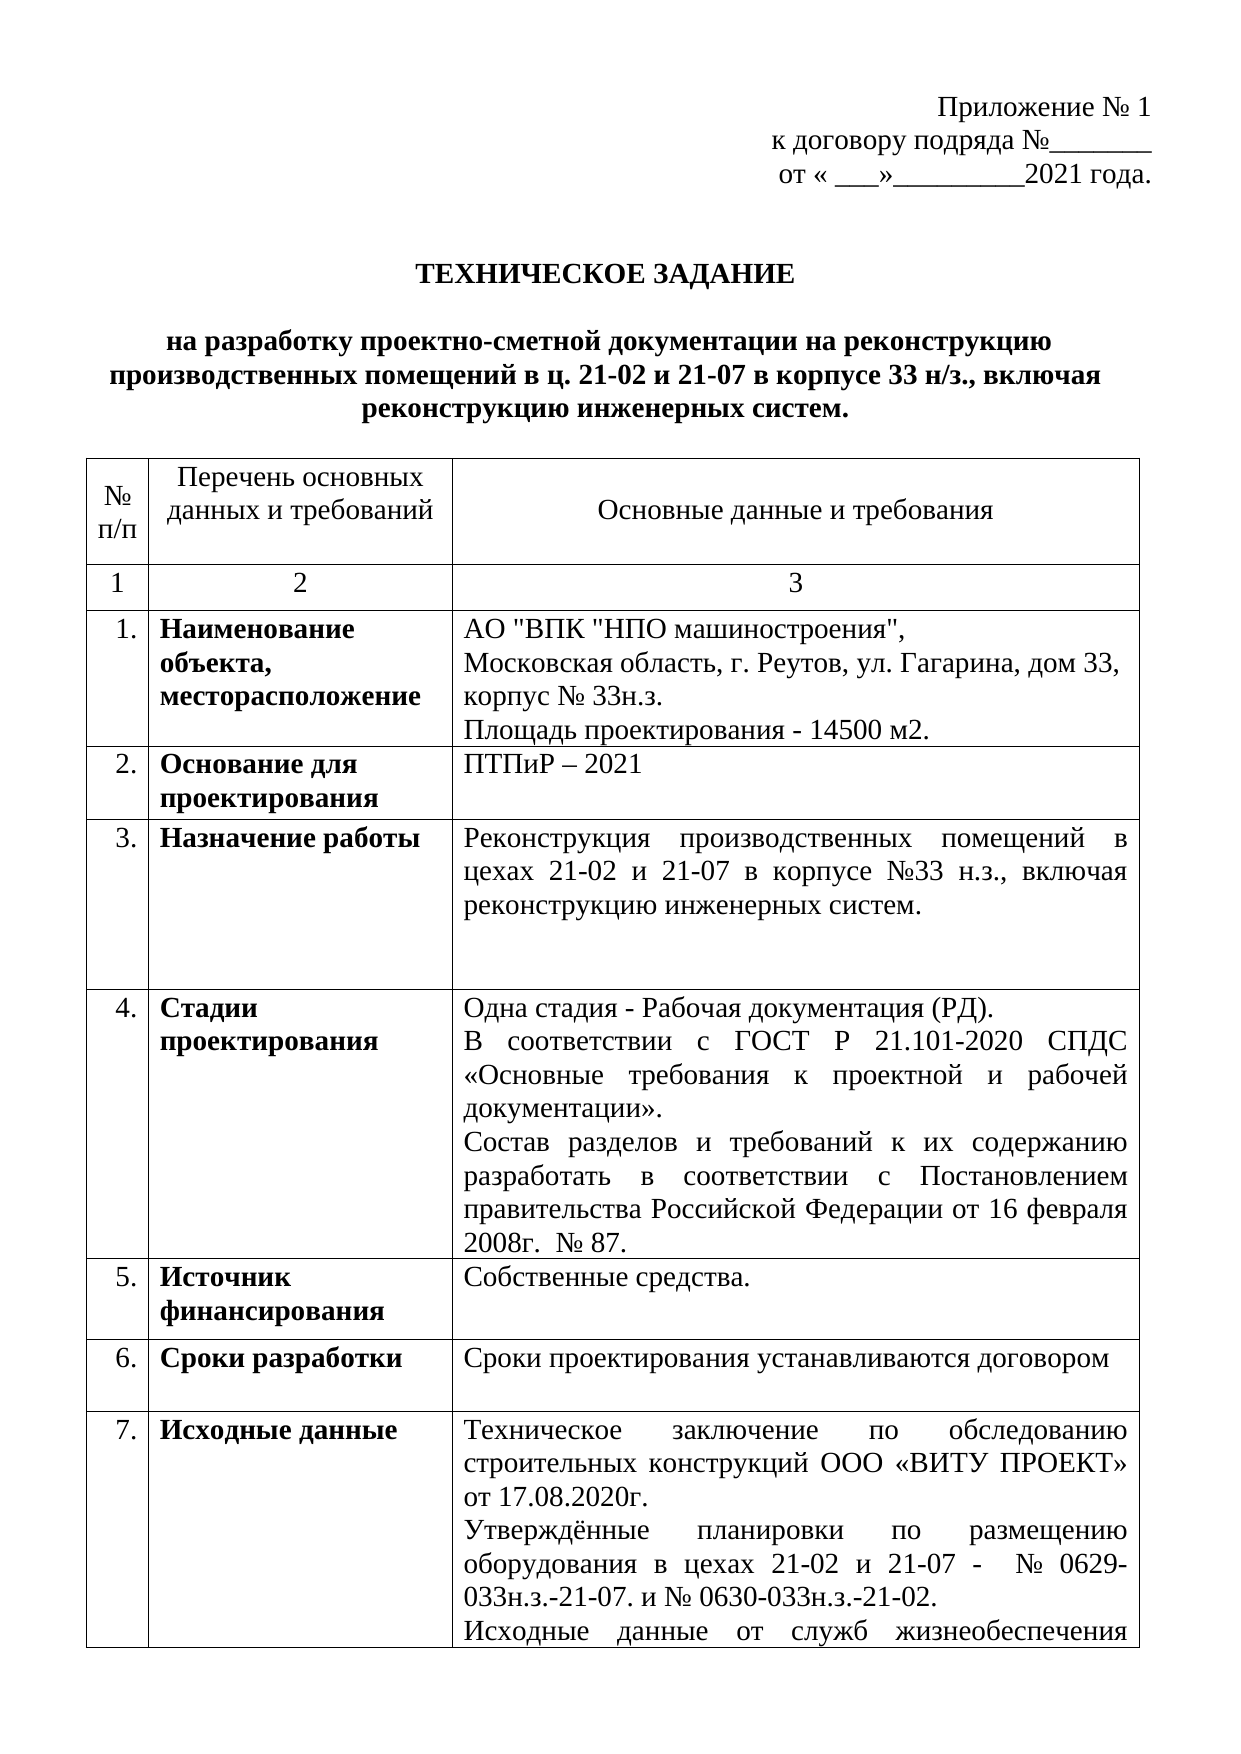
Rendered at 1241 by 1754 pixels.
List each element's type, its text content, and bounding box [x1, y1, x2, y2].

table_cell 5. [87, 1259, 148, 1339]
table_cell 2 [149, 565, 452, 610]
table_cell Исходные данные [149, 1412, 452, 1647]
table_header Основные данные и требования [453, 459, 1139, 564]
table_cell 3 [453, 565, 1139, 610]
table_cell Назначение работы [149, 820, 452, 989]
table_cell 6. [87, 1340, 148, 1411]
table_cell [453, 1412, 1139, 1647]
text на разработку проектно-сметной документации на реконструкцию производственных помещений в ц. 21-02 и 21-07 в корпусе 33 н/з., включая реконструкцию инженерных систем. [59, 323, 1152, 424]
table_cell Основание для проектирования [149, 747, 452, 819]
table_cell 4. [87, 990, 148, 1258]
text ТЕХНИЧЕСКОЕ ЗАДАНИЕ [59, 256, 1152, 290]
table_cell Сроки разработки [149, 1340, 452, 1411]
table_cell 1 [87, 565, 148, 610]
table_cell 2. [87, 747, 148, 819]
table_cell Источник финансирования [149, 1259, 452, 1339]
table_cell 1. [87, 611, 148, 746]
table_cell Стадии проектирования [149, 990, 452, 1258]
text к договору подряда №_______ [59, 122, 1152, 156]
table_cell Реконструкция производственных помещений в цехах 21-02 и 21-07 в корпусе №33 н.з., включая реконструкцию инженерных систем. [453, 820, 1139, 989]
table_cell 3. [87, 820, 148, 989]
text от « ___»_________2021 года. [59, 156, 1152, 189]
table_cell Сроки проектирования устанавливаются договором [453, 1340, 1139, 1411]
table_cell АО "ВПК "НПО машиностроения", Московская область, г. Реутов, ул. Гагарина, дом 33, корпус № 33н.з. Площадь проектирования - 14500 м2. [453, 611, 1139, 746]
table_cell Одна стадия - Рабочая документация (РД). В соответствии с ГОСТ Р 21.101-2020 СПДС «Основные требования к проектной и рабочей документации». Состав разделов и требований к их содержанию разработать в соответствии с Постановлением правительства Российской Федерации от 16 февраля 2008г. № 87. [453, 990, 1139, 1258]
table_header № п/п [87, 459, 148, 564]
text Приложение № 1 [59, 89, 1152, 122]
table_cell Наименование объекта, месторасположение [149, 611, 452, 746]
table_cell 7. [87, 1412, 148, 1647]
table_header Перечень основных данных и требований [149, 459, 452, 564]
table_cell ПТПиР – 2021 [453, 747, 1139, 819]
table_cell Собственные средства. [453, 1259, 1139, 1339]
